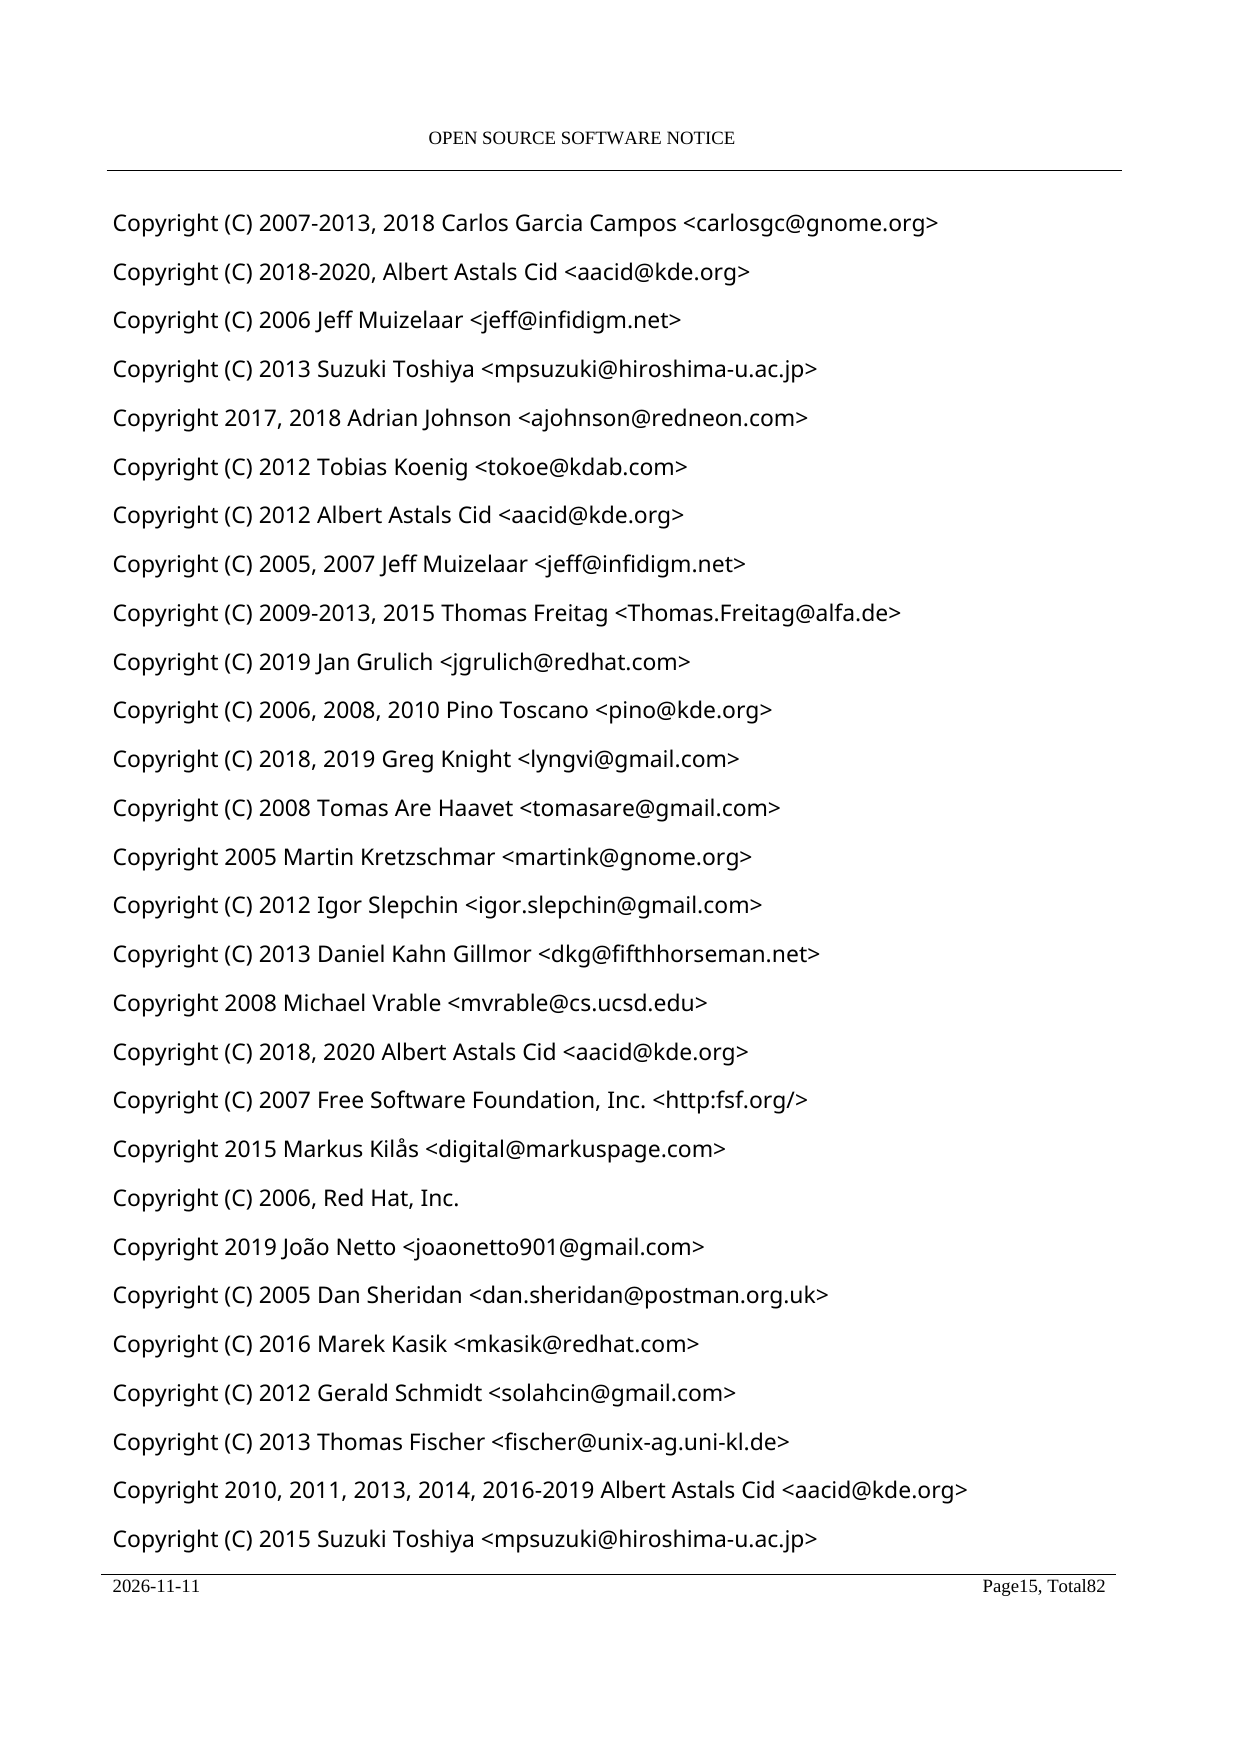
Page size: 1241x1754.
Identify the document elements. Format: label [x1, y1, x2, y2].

text [112, 206, 1128, 1555]
